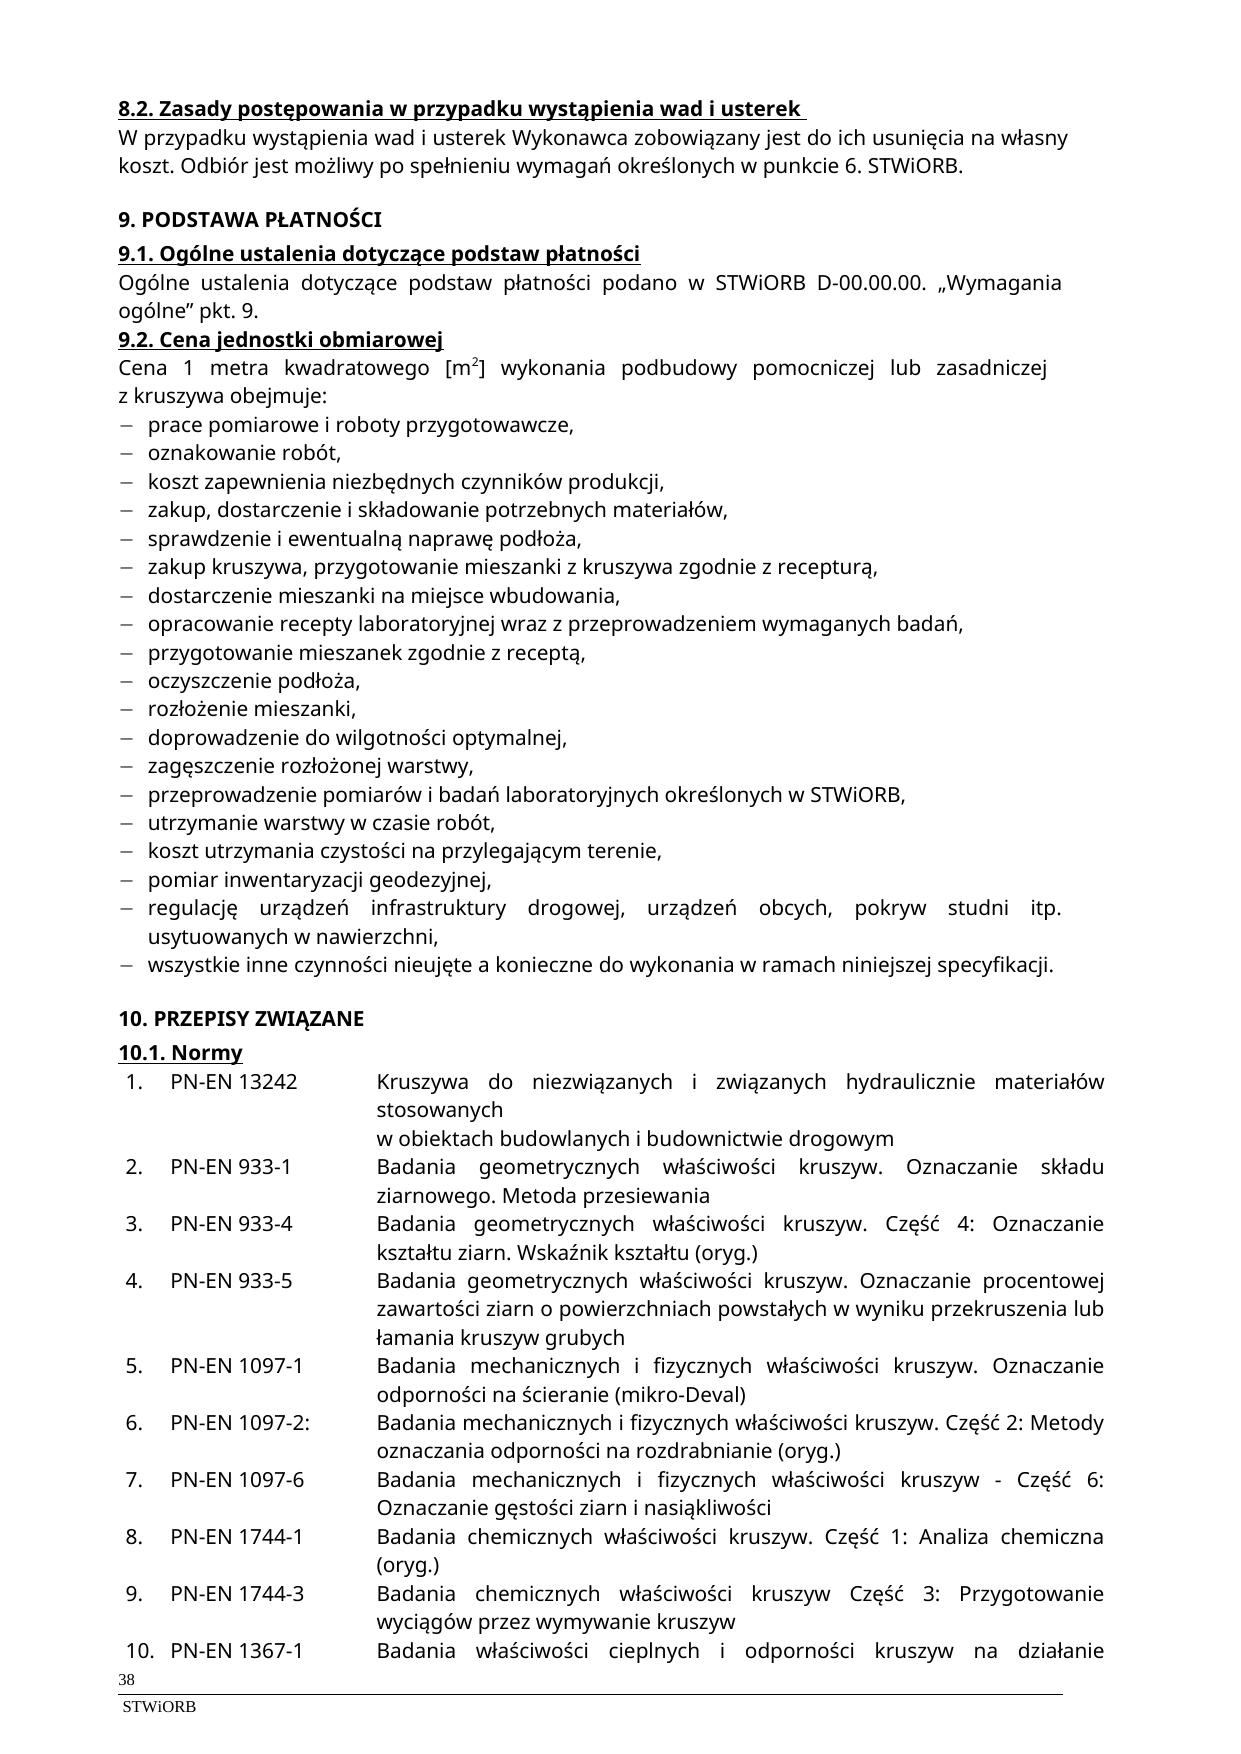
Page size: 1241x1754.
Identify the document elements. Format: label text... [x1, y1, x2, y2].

text 9.2. Cena jednostki obmiarowej [118, 325, 1063, 353]
table_cell PN-EN 933-4 [163, 1209, 369, 1266]
text 8.2. Zasady postępowania w przypadku wystąpienia wad i usterek [118, 94, 1063, 123]
list wszystkie inne czynności nieujęte a konieczne do wykonania w ramach niniejszej specyfikacji. [118, 950, 1063, 979]
table_cell Badania mechanicznych i fizycznych właściwości kruszyw. Część 2: Metody oznaczania odporności na rozdrabnianie (oryg.) [369, 1408, 1112, 1465]
table_cell Badania chemicznych właściwości kruszyw Część 3: Przygotowanie wyciągów przez wymywanie kruszyw [369, 1579, 1112, 1636]
list rozłożenie mieszanki, [118, 694, 1063, 723]
table_cell PN-EN 1744-3 [163, 1579, 369, 1636]
list oczyszczenie podłoża, [118, 666, 1063, 694]
table_cell PN-EN 933-5 [163, 1266, 369, 1351]
list pomiar inwentaryzacji geodezyjnej, [118, 865, 1063, 893]
text Ogólne ustalenia dotyczące podstaw płatności podano w STWiORB D-00.00.00. „Wymagania ogólne” pkt. 9. [118, 268, 1063, 325]
list opracowanie recepty laboratoryjnej wraz z przeprowadzeniem wymaganych badań, [118, 609, 1063, 638]
table_cell 10. [118, 1636, 163, 1664]
text Cena 1 metra kwadratowego [m2] wykonania podbudowy pomocniczej lub zasadniczej z kruszywa obejmuje: [118, 353, 1063, 410]
list regulację urządzeń infrastruktury drogowej, urządzeń obcych, pokryw studni itp. usytuowanych w nawierzchni, [118, 893, 1063, 950]
table_header PN-EN 13242 [163, 1067, 369, 1152]
table_cell PN-EN 933-1 [163, 1152, 369, 1209]
list doprowadzenie do wilgotności optymalnej, [118, 723, 1063, 751]
list dostarczenie mieszanki na miejsce wbudowania, [118, 581, 1063, 609]
table_cell Badania mechanicznych i fizycznych właściwości kruszyw. Oznaczanie odporności na ścieranie (mikro-Deval) [369, 1351, 1112, 1408]
list zakup kruszywa, przygotowanie mieszanki z kruszywa zgodnie z recepturą, [118, 552, 1063, 581]
list oznakowanie robót, [118, 438, 1063, 467]
table_cell PN-EN 1097-6 [163, 1465, 369, 1522]
list koszt zapewnienia niezbędnych czynników produkcji, [118, 467, 1063, 495]
list utrzymanie warstwy w czasie robót, [118, 808, 1063, 837]
table_header Kruszywa do niezwiązanych i związanych hydraulicznie materiałów stosowanych w obiektach budowlanych i budownictwie drogowym [369, 1067, 1112, 1152]
text 10. PRZEPISY ZWIĄZANE [118, 1004, 1063, 1032]
list koszt utrzymania czystości na przylegającym terenie, [118, 837, 1063, 865]
list zagęszczenie rozłożonej warstwy, [118, 751, 1063, 780]
table_cell 5. [118, 1351, 163, 1408]
table_cell Badania chemicznych właściwości kruszyw. Część 1: Analiza chemiczna (oryg.) [369, 1522, 1112, 1579]
table_cell Badania geometrycznych właściwości kruszyw. Część 4: Oznaczanie kształtu ziarn. Wskaźnik kształtu (oryg.) [369, 1209, 1112, 1266]
table_cell PN-EN 1744-1 [163, 1522, 369, 1579]
text 9.1. Ogólne ustalenia dotyczące podstaw płatności [118, 239, 1063, 268]
table_cell PN-EN 1097-1 [163, 1351, 369, 1408]
table_cell Badania właściwości cieplnych i odporności kruszyw na działanie czynników atmosferycznych. Część 1: Oznaczanie mrozoodporności (oryg.) [369, 1636, 1112, 1664]
table_header 1. [118, 1067, 163, 1152]
table_cell PN-EN 1097-2: [163, 1408, 369, 1465]
list przeprowadzenie pomiarów i badań laboratoryjnych określonych w STWiORB, [118, 780, 1063, 808]
table_cell 2. [118, 1152, 163, 1209]
table_cell 9. [118, 1579, 163, 1636]
table_cell 7. [118, 1465, 163, 1522]
text W przypadku wystąpienia wad i usterek Wykonawca zobowiązany jest do ich usunięcia na własny koszt. Odbiór jest możliwy po spełnieniu wymagań określonych w punkcie 6. STWiORB. [118, 123, 1069, 180]
table_cell Badania mechanicznych i fizycznych właściwości kruszyw - Część 6: Oznaczanie gęstości ziarn i nasiąkliwości [369, 1465, 1112, 1522]
list prace pomiarowe i roboty przygotowawcze, [118, 410, 1063, 438]
table_cell 8. [118, 1522, 163, 1579]
table_cell PN-EN 1367-1 [163, 1636, 369, 1664]
list sprawdzenie i ewentualną naprawę podłoża, [118, 524, 1063, 552]
table_cell 3. [118, 1209, 163, 1266]
table_cell Badania geometrycznych właściwości kruszyw. Oznaczanie składu ziarnowego. Metoda przesiewania [369, 1152, 1112, 1209]
table_cell Badania geometrycznych właściwości kruszyw. Oznaczanie procentowej zawartości ziarn o powierzchniach powstałych w wyniku przekruszenia lub łamania kruszyw grubych [369, 1266, 1112, 1351]
list zakup, dostarczenie i składowanie potrzebnych materiałów, [118, 495, 1063, 524]
list przygotowanie mieszanek zgodnie z receptą, [118, 638, 1063, 666]
table_cell 6. [118, 1408, 163, 1465]
table_cell 4. [118, 1266, 163, 1351]
text 10.1. Normy [118, 1038, 1063, 1067]
text 9. PODSTAWA PŁATNOŚCI [118, 205, 1063, 233]
